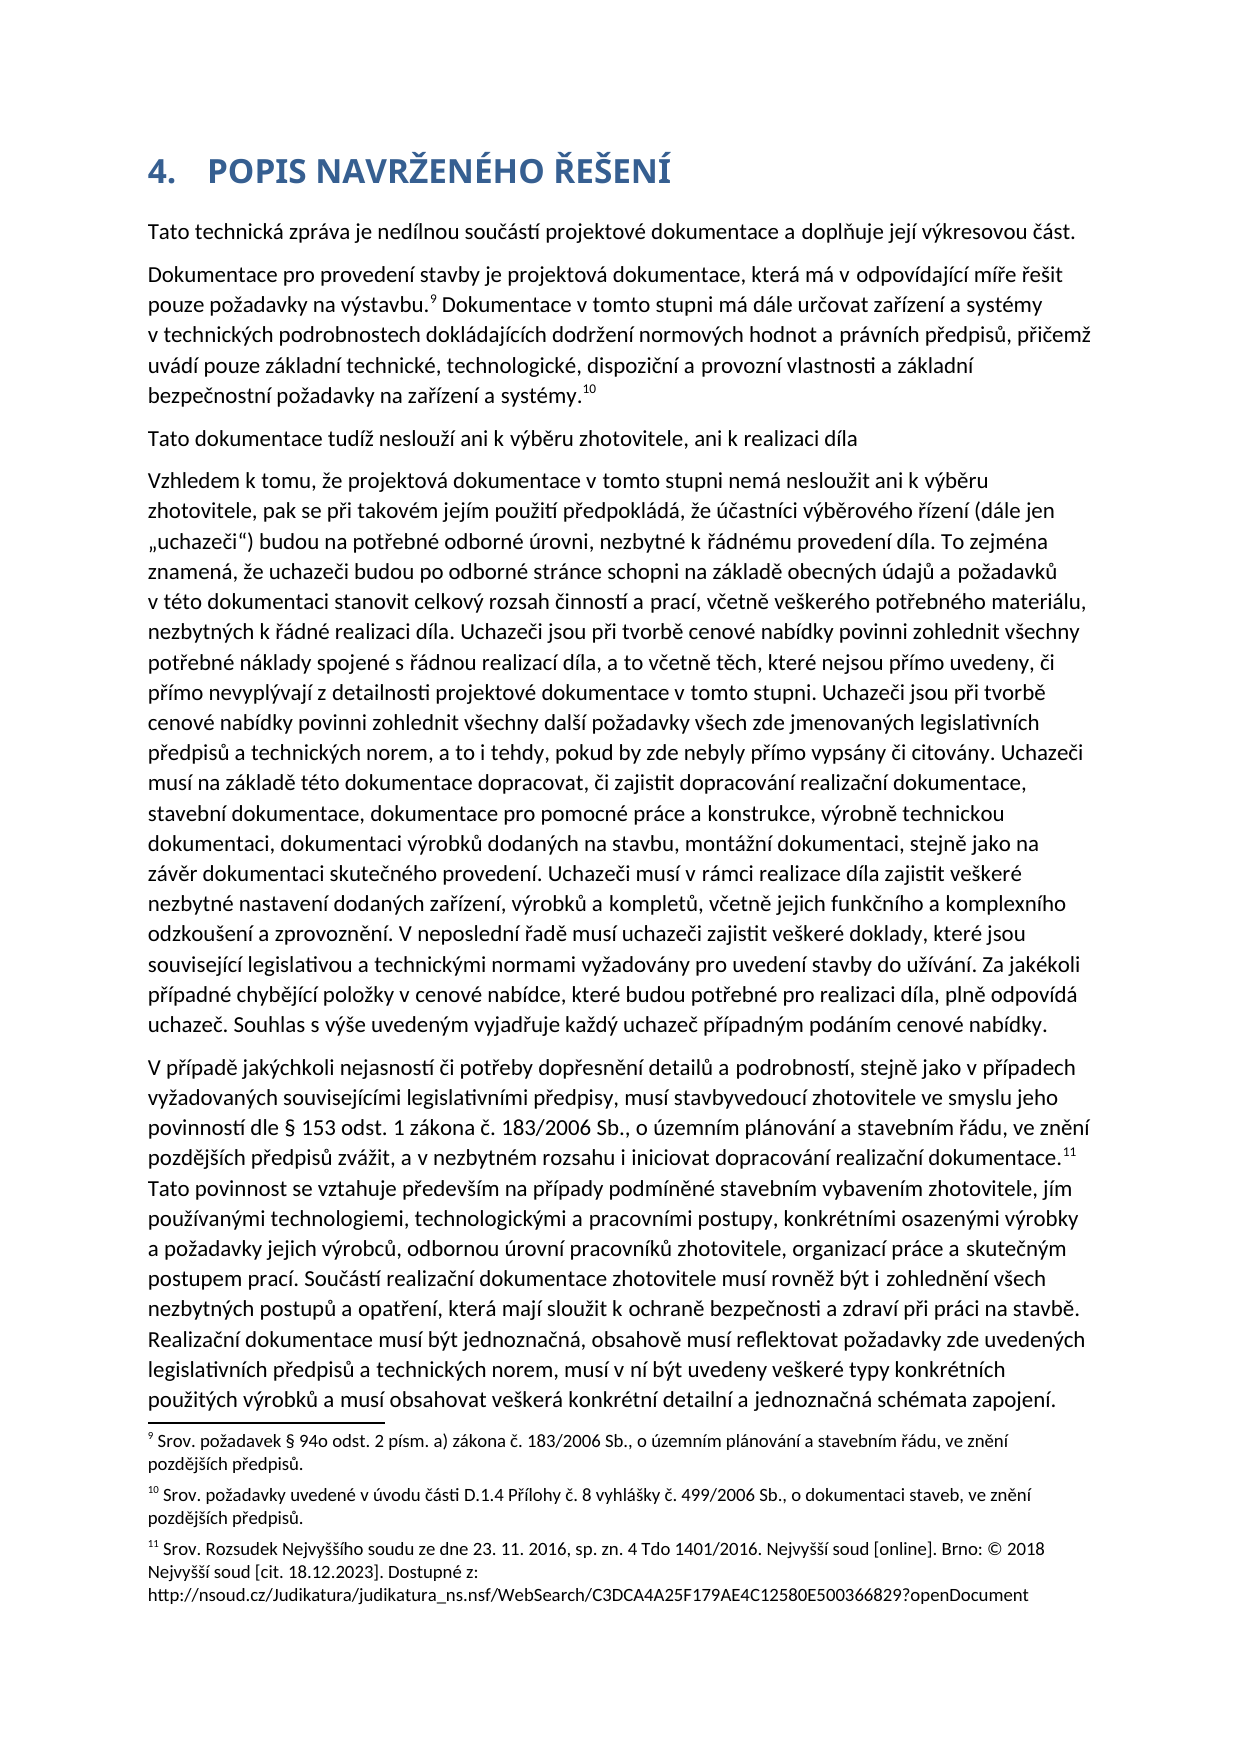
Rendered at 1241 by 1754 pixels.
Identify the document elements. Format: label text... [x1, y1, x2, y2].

text Tato technická zpráva je nedílnou součástí projektové dokumentace a doplňuje její výkresovou část. [148, 217, 1092, 246]
text V případě jakýchkoli nejasností či potřeby dopřesnění detailů a podrobností, stejně jako v případech vyžadovaných souvisejícími legislativními předpisy, musí stavbyvedoucí zhotovitele ve smyslu jeho povinností dle § 153 odst. 1 zákona č. 183/2006 Sb., o územním plánování a stavebním řádu, ve znění pozdějších předpisů zvážit, a v nezbytném rozsahu i iniciovat dopracování realizační dokumentace. Tato povinnost se vztahuje především na případy podmíněné stavebním vybavením zhotovitele, jím používanými technologiemi, technologickými a pracovními postupy, konkrétními osazenými výrobky a požadavky jejich výrobců, odbornou úrovní pracovníků zhotovitele, organizací práce a skutečným postupem prací. Součástí realizační dokumentace zhotovitele musí rovněž být i zohlednění všech nezbytných postupů a opatření, která mají sloužit k ochraně bezpečnosti a zdraví při práci na stavbě. Realizační dokumentace musí být jednoznačná, obsahově musí reflektovat požadavky zde uvedených legislativních předpisů a technických norem, musí v ní být uvedeny veškeré typy konkrétních použitých výrobků a musí obsahovat veškerá konkrétní detailní a jednoznačná schémata zapojení. [148, 1053, 1092, 1413]
subtitle POPIS NAVRŽENÉHO ŘEŠENÍ [148, 148, 1092, 193]
text Vzhledem k tomu, že projektová dokumentace v tomto stupni nemá nesloužit ani k výběru zhotovitele, pak se při takovém jejím použití předpokládá, že účastníci výběrového řízení (dále jen „uchazeči“) budou na potřebné odborné úrovni, nezbytné k řádnému provedení díla. To zejména znamená, že uchazeči budou po odborné stránce schopni na základě obecných údajů a požadavků v této dokumentaci stanovit celkový rozsah činností a prací, včetně veškerého potřebného materiálu, nezbytných k řádné realizaci díla. Uchazeči jsou při tvorbě cenové nabídky povinni zohlednit všechny potřebné náklady spojené s řádnou realizací díla, a to včetně těch, které nejsou přímo uvedeny, či přímo nevyplývají z detailnosti projektové dokumentace v tomto stupni. Uchazeči jsou při tvorbě cenové nabídky povinni zohlednit všechny další požadavky všech zde jmenovaných legislativních předpisů a technických norem, a to i tehdy, pokud by zde nebyly přímo vypsány či citovány. Uchazeči musí na základě této dokumentace dopracovat, či zajistit dopracování realizační dokumentace, stavební dokumentace, dokumentace pro pomocné práce a konstrukce, výrobně technickou dokumentaci, dokumentaci výrobků dodaných na stavbu, montážní dokumentaci, stejně jako na závěr dokumentaci skutečného provedení. Uchazeči musí v rámci realizace díla zajistit veškeré nezbytné nastavení dodaných zařízení, výrobků a kompletů, včetně jejich funkčního a komplexního odzkoušení a zprovoznění. V neposlední řadě musí uchazeči zajistit veškeré doklady, které jsou související legislativou a technickými normami vyžadovány pro uvedení stavby do užívání. Za jakékoli případné chybějící položky v cenové nabídce, které budou potřebné pro realizaci díla, plně odpovídá uchazeč. Souhlas s výše uvedeným vyjadřuje každý uchazeč případným podáním cenové nabídky. [148, 466, 1092, 1038]
text Tato dokumentace tudíž neslouží ani k výběru zhotovitele, ani k realizaci díla [148, 424, 1092, 452]
text Dokumentace pro provedení stavby je projektová dokumentace, která má v odpovídající míře řešit pouze požadavky na výstavbu. Dokumentace v tomto stupni má dále určovat zařízení a systémy v technických podrobnostech dokládajících dodržení normových hodnot a právních předpisů, přičemž uvádí pouze základní technické, technologické, dispoziční a provozní vlastnosti a základní bezpečnostní požadavky na zařízení a systémy. [148, 260, 1092, 409]
